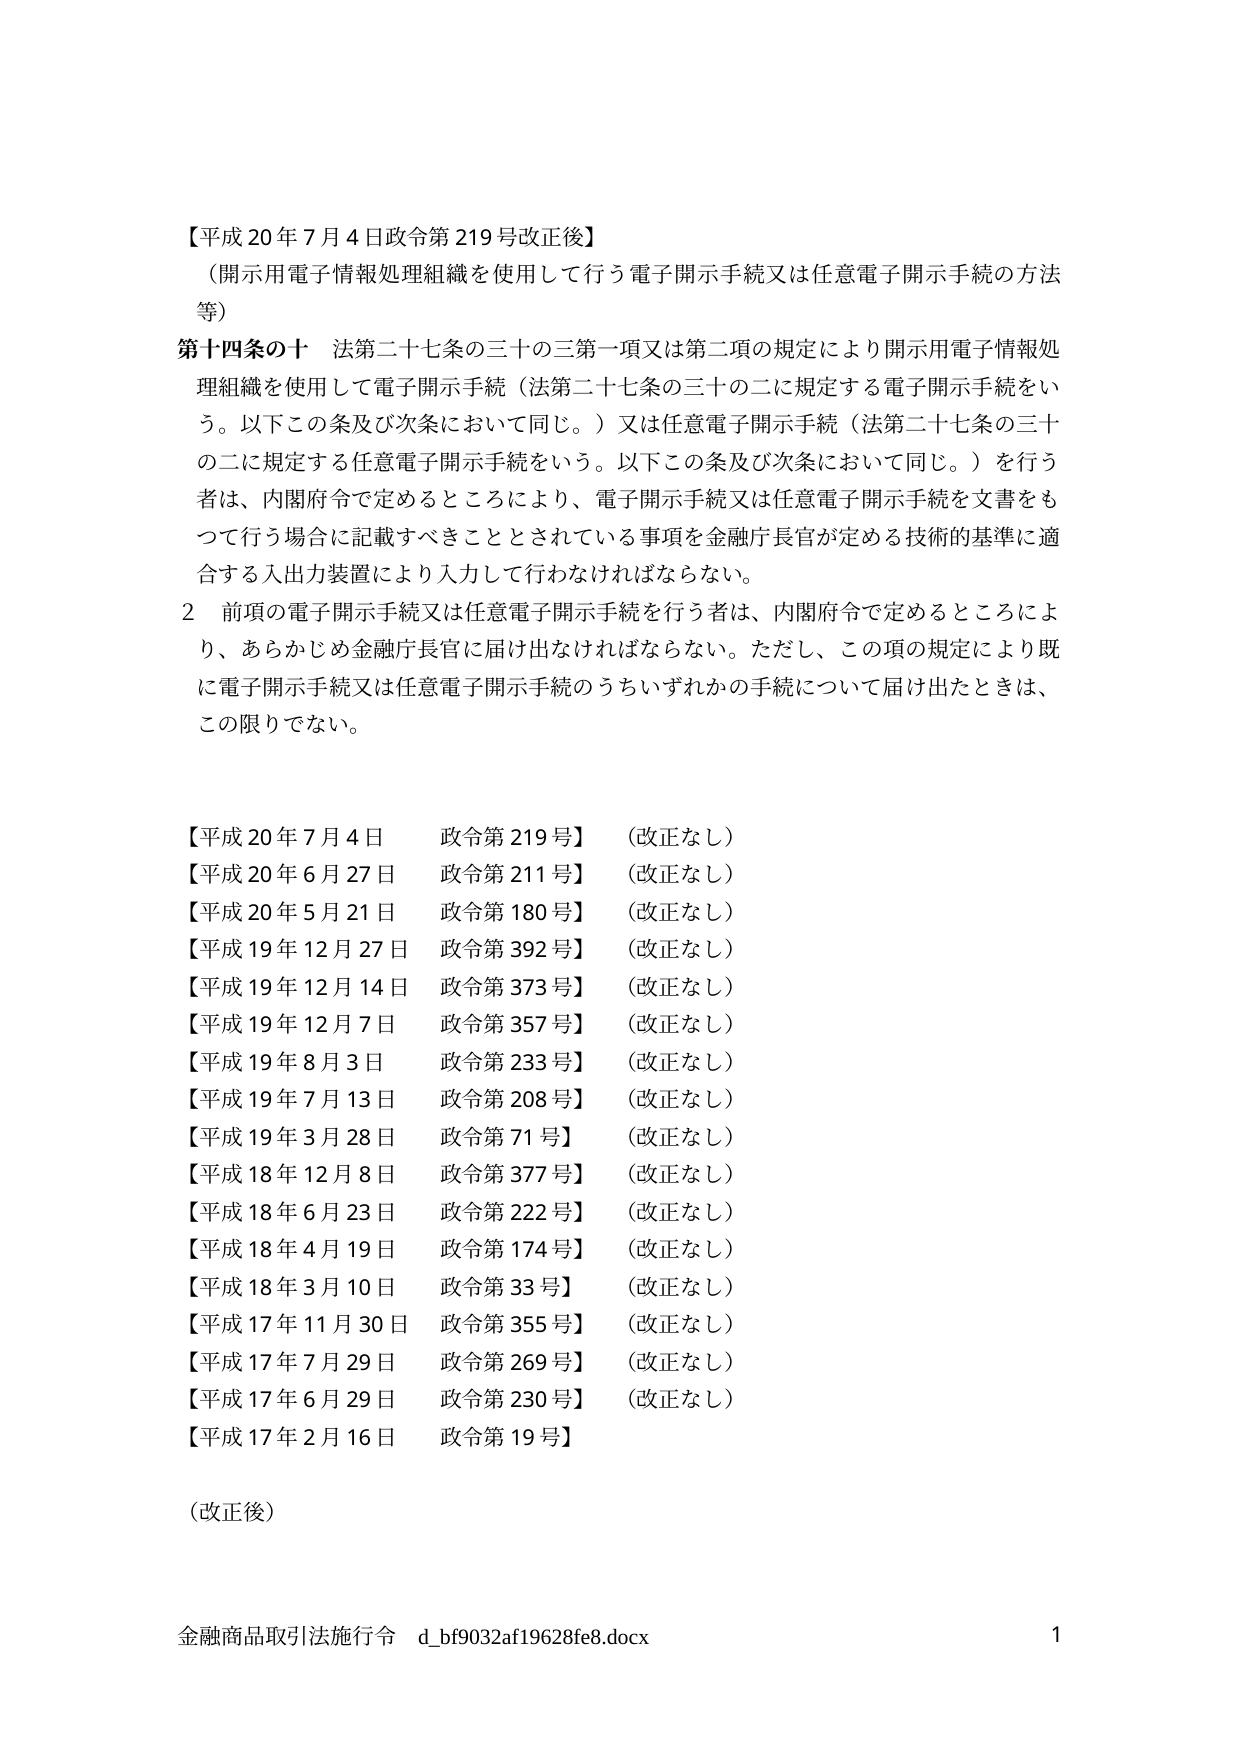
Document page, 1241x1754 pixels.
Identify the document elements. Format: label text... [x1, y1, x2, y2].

text 【平成18年3月10日 政令第33号】 （改正なし） [177, 1267, 1063, 1304]
text 【平成19年7月13日 政令第208号】 （改正なし） [177, 1079, 1063, 1117]
text 【平成20年7月4日 政令第219号】 （改正なし） [177, 817, 1063, 854]
text 第十四条の十 法第二十七条の三十の三第一項又は第二項の規定により開示用電子情報処理組織を使用して電子開示手続（法第二十七条の三十の二に規定する電子開示手続をいう。以下この条及び次条において同じ。）又は任意電子開示手続（法第二十七条の三十の二に規定する任意電子開示手続をいう。以下この条及び次条において同じ。）を行う者は、内閣府令で定めるところにより、電子開示手続又は任意電子開示手続を文書をもつて行う場合に記載すべきこととされている事項を金融庁長官が定める技術的基準に適合する入出力装置により入力して行わなければならない。 [177, 329, 1063, 592]
text 【平成17年11月30日 政令第355号】 （改正なし） [177, 1304, 1063, 1342]
text 【平成17年2月16日 政令第19号】 [177, 1417, 1063, 1454]
text 【平成19年3月28日 政令第71号】 （改正なし） [177, 1117, 1063, 1154]
text 【平成19年8月3日 政令第233号】 （改正なし） [177, 1042, 1063, 1079]
text 【平成19年12月27日 政令第392号】 （改正なし） [177, 929, 1063, 967]
text 【平成19年12月14日 政令第373号】 （改正なし） [177, 967, 1063, 1004]
text 【平成17年6月29日 政令第230号】 （改正なし） [177, 1379, 1063, 1417]
text （改正後） [177, 1492, 1063, 1529]
text 【平成17年7月29日 政令第269号】 （改正なし） [177, 1342, 1063, 1379]
text 【平成20年5月21日 政令第180号】 （改正なし） [177, 892, 1063, 929]
text ２ 前項の電子開示手続又は任意電子開示手続を行う者は、内閣府令で定めるところにより、あらかじめ金融庁長官に届け出なければならない。ただし、この項の規定により既に電子開示手続又は任意電子開示手続のうちいずれかの手続について届け出たときは、この限りでない。 [177, 592, 1063, 742]
text 【平成19年12月7日 政令第357号】 （改正なし） [177, 1004, 1063, 1042]
text 【平成20年7月4日政令第219号改正後】 [177, 217, 1063, 254]
text 【平成18年6月23日 政令第222号】 （改正なし） [177, 1192, 1063, 1229]
text 【平成18年12月8日 政令第377号】 （改正なし） [177, 1154, 1063, 1192]
text 【平成20年6月27日 政令第211号】 （改正なし） [177, 854, 1063, 892]
text 【平成18年4月19日 政令第174号】 （改正なし） [177, 1229, 1063, 1267]
text （開示用電子情報処理組織を使用して行う電子開示手続又は任意電子開示手続の方法等） [196, 254, 1063, 329]
